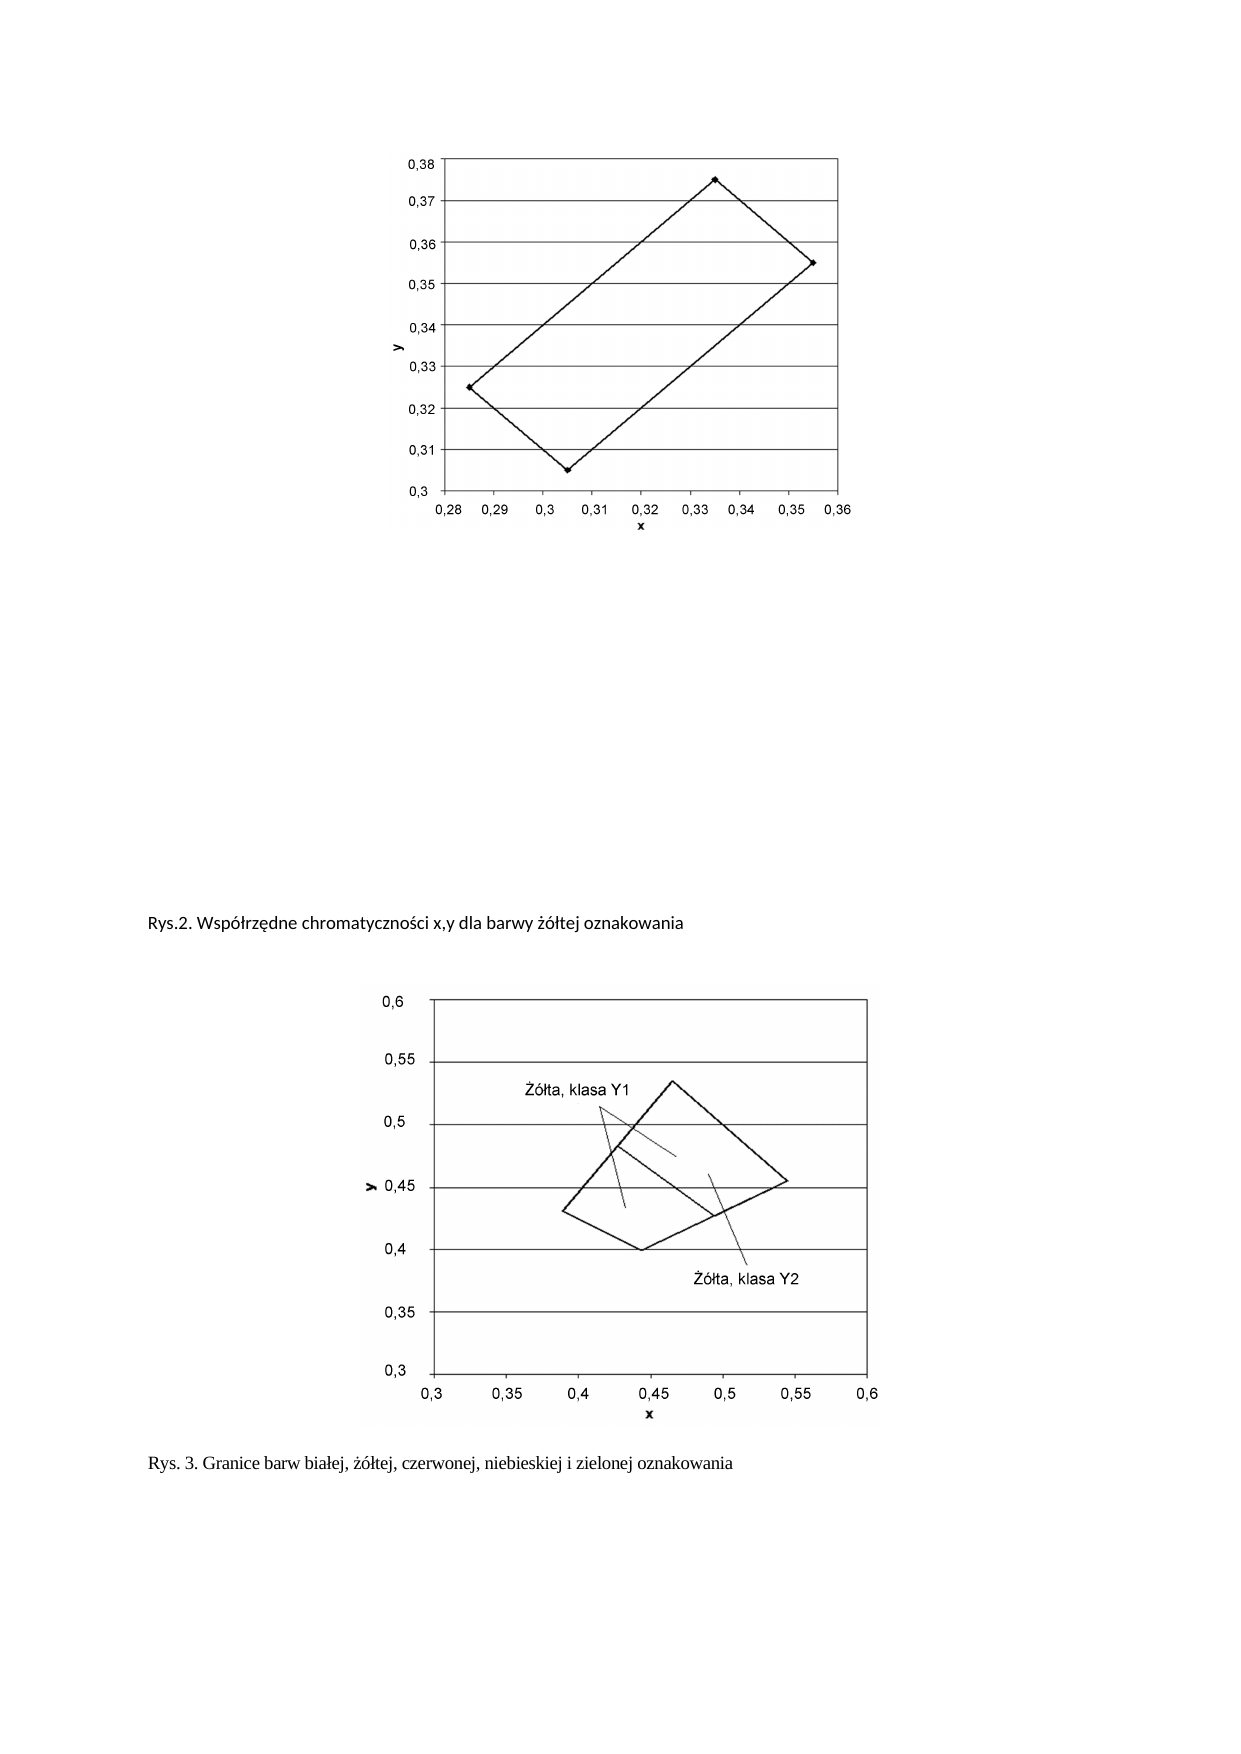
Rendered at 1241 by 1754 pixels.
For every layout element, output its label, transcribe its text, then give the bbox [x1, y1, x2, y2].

text Rys. 3. Granice barw białej, żółtej, czerwonej, niebieskiej i zielonej oznakowania [148, 1452, 1093, 1473]
text Rys.2. Współrzędne chromatyczności x,y dla barwy żółtej oznakowania [148, 911, 1093, 934]
picture [387, 147, 853, 534]
picture [359, 979, 882, 1427]
